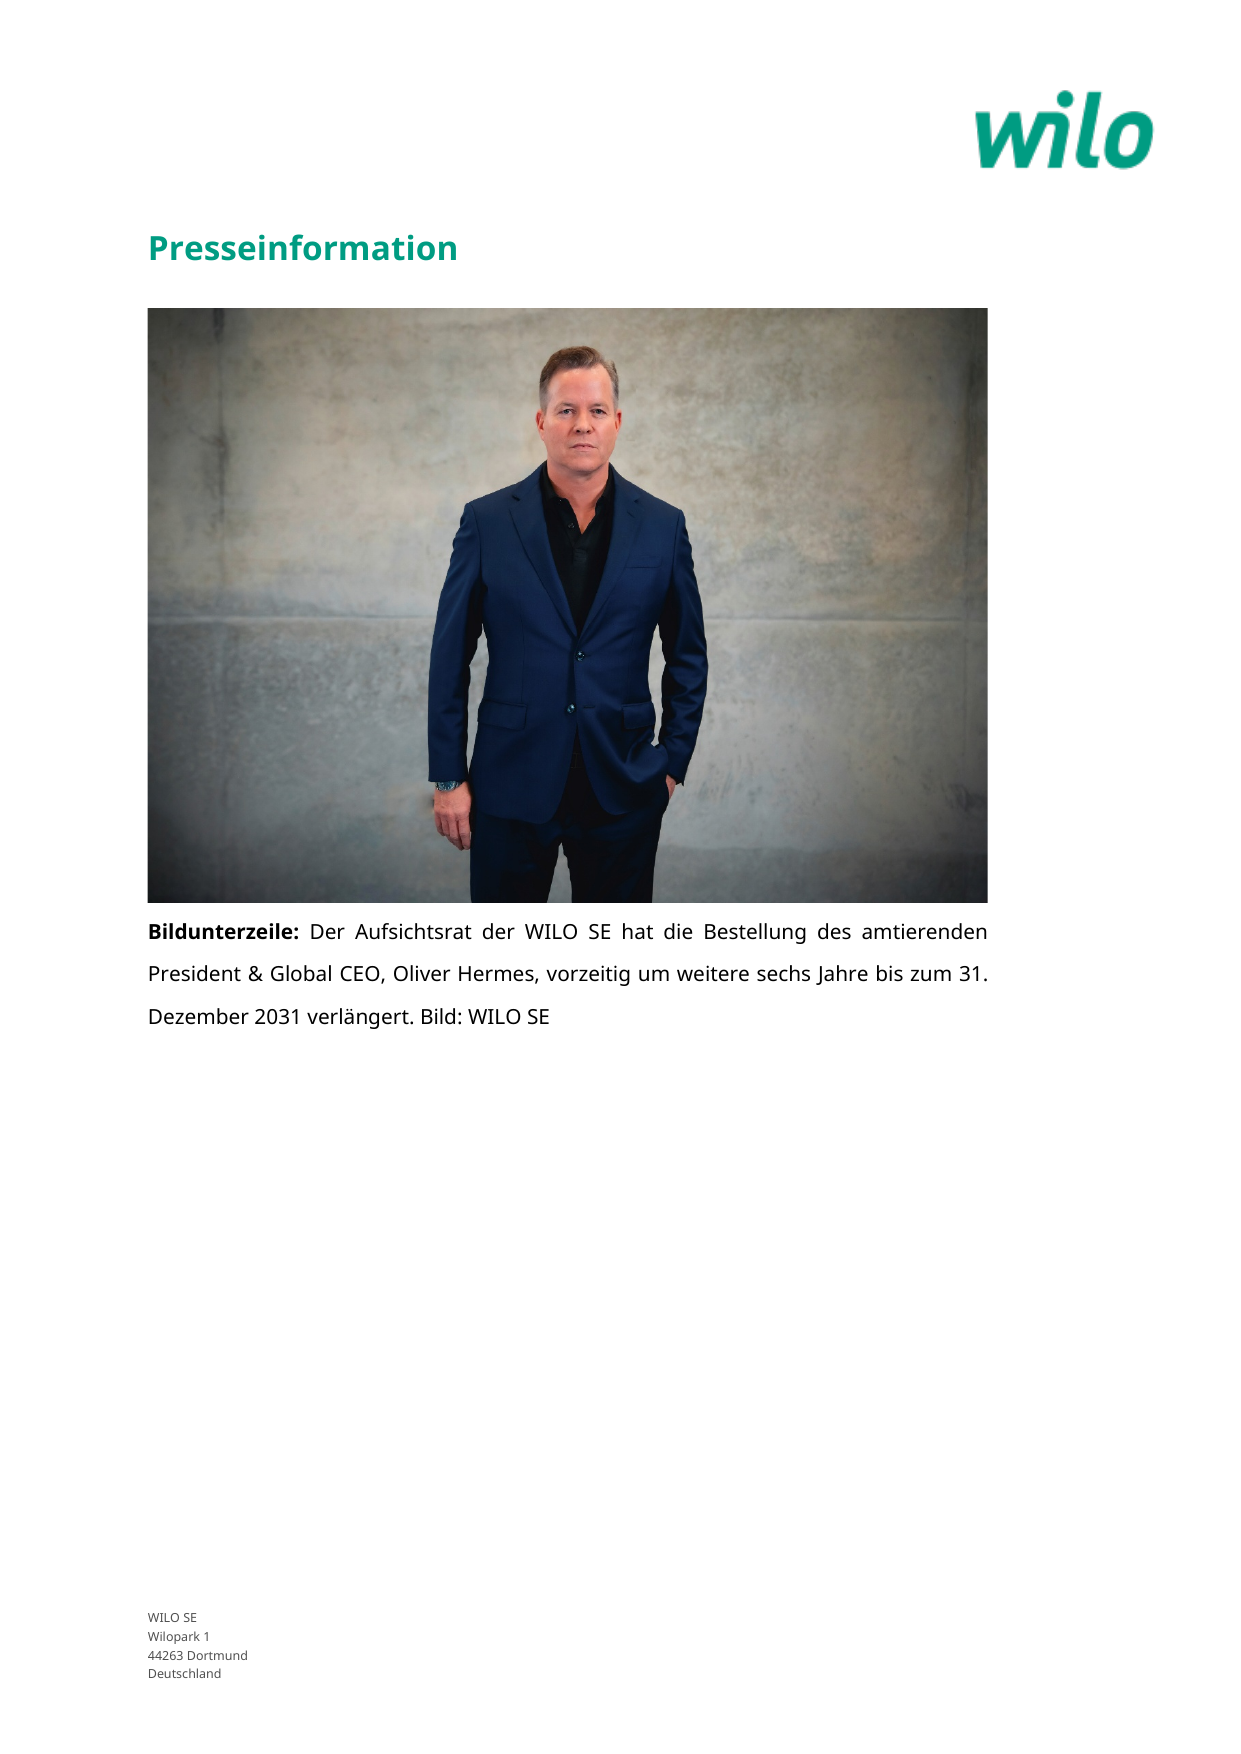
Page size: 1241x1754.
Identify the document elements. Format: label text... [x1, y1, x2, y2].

text Bildunterzeile: Der Aufsichtsrat der WILO SE hat die Bestellung des amtierenden President & Global CEO, Oliver Hermes, vorzeitig um weitere sechs Jahre bis zum 31. Dezember 2031 verlängert. Bild: WILO SE [148, 917, 989, 1031]
picture [147, 308, 988, 903]
